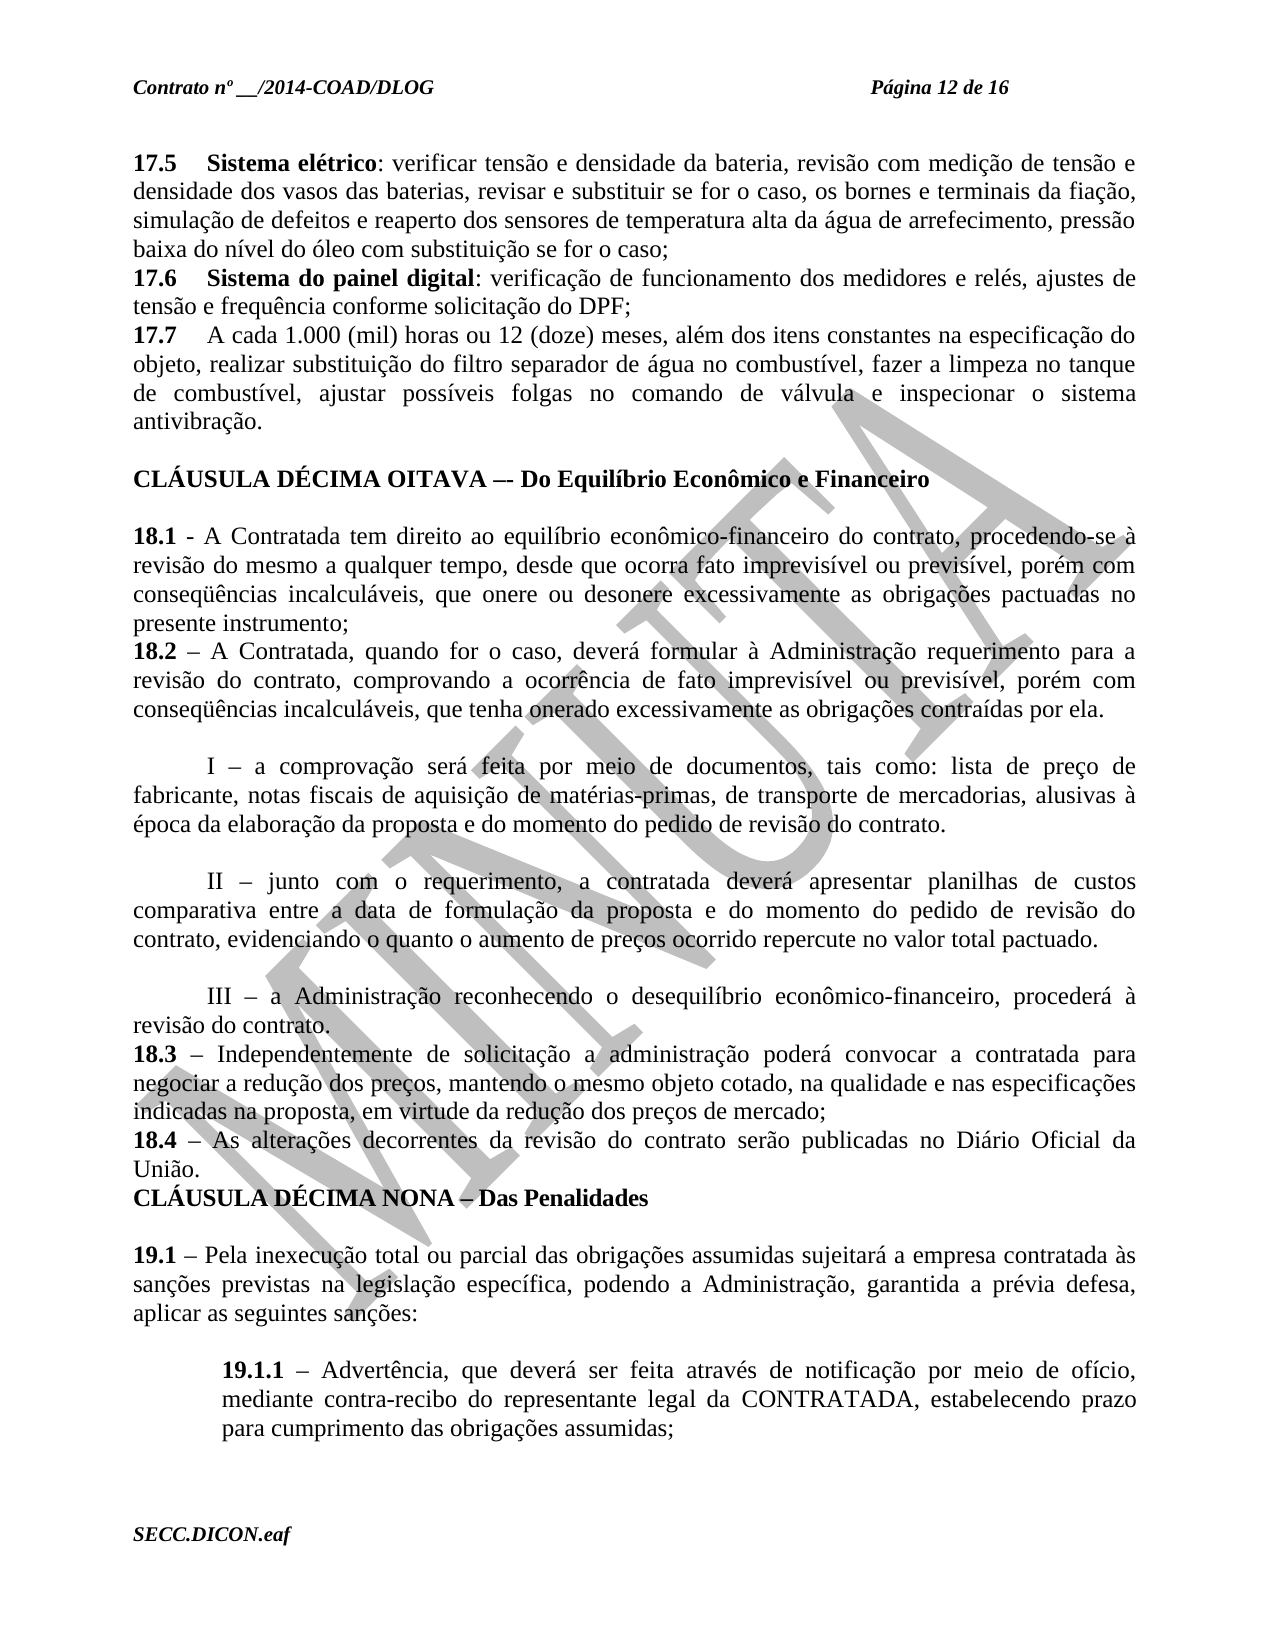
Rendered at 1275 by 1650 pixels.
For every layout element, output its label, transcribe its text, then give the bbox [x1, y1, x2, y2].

text 18.2 – A Contratada, quando for o caso, deverá formular à Administração requerimento para a revisão do contrato, comprovando a ocorrência de fato imprevisível ou previsível, porém com conseqüências incalculáveis, que tenha onerado excessivamente as obrigações contraídas por ela. [133, 636, 1137, 723]
text II – junto com o requerimento, a contratada deverá apresentar planilhas de custos comparativa entre a data de formulação da proposta e do momento do pedido de revisão do contrato, evidenciando o quanto o aumento de preços ocorrido repercute no valor total pactuado. [133, 866, 1137, 953]
text I – a comprovação será feita por meio de documentos, tais como: lista de preço de fabricante, notas fiscais de aquisição de matérias-primas, de transporte de mercadorias, alusivas à época da elaboração da proposta e do momento do pedido de revisão do contrato. [133, 751, 1137, 838]
text III – a Administração reconhecendo o desequilíbrio econômico-financeiro, procederá à revisão do contrato. [133, 981, 1137, 1039]
text CLÁUSULA DÉCIMA OITAVA –- Do Equilíbrio Econômico e Financeiro [133, 464, 1132, 493]
text 18.4 – As alterações decorrentes da revisão do contrato serão publicadas no Diário Oficial da União. [133, 1125, 1137, 1183]
text 17.5 Sistema elétrico: verificar tensão e densidade da bateria, revisão com medição de tensão e densidade dos vasos das baterias, revisar e substituir se for o caso, os bornes e terminais da fiação, simulação de defeitos e reaperto dos sensores de temperatura alta da água de arrefecimento, pressão baixa do nível do óleo com substituição se for o caso; [133, 148, 1137, 263]
text 18.1 - A Contratada tem direito ao equilíbrio econômico-financeiro do contrato, procedendo-se à revisão do mesmo a qualquer tempo, desde que ocorra fato imprevisível ou previsível, porém com conseqüências incalculáveis, que onere ou desonere excessivamente as obrigações pactuadas no presente instrumento; [133, 521, 1137, 636]
text 17.7 A cada 1.000 (mil) horas ou 12 (doze) meses, além dos itens constantes na especificação do objeto, realizar substituição do filtro separador de água no combustível, fazer a limpeza no tanque de combustível, ajustar possíveis folgas no comando de válvula e inspecionar o sistema antivibração. [133, 320, 1137, 435]
text 17.6 Sistema do painel digital: verificação de funcionamento dos medidores e relés, ajustes de tensão e frequência conforme solicitação do DPF; [133, 263, 1137, 320]
text CLÁUSULA DÉCIMA NONA – Das Penalidades [133, 1183, 1137, 1211]
text 19.1.1 – Advertência, que deverá ser feita através de notificação por meio de ofício, mediante contra-recibo do representante legal da Contratada, estabelecendo prazo para cumprimento das obrigações assumidas; [222, 1355, 1137, 1441]
text 19.1 – Pela inexecução total ou parcial das obrigações assumidas sujeitará a empresa contratada às sanções previstas na legislação específica, podendo a Administração, garantida a prévia defesa, aplicar as seguintes sanções: [133, 1240, 1137, 1326]
text 18.3 – Independentemente de solicitação a administração poderá convocar a contratada para negociar a redução dos preços, mantendo o mesmo objeto cotado, na qualidade e nas especificações indicadas na proposta, em virtude da redução dos preços de mercado; [133, 1039, 1137, 1125]
